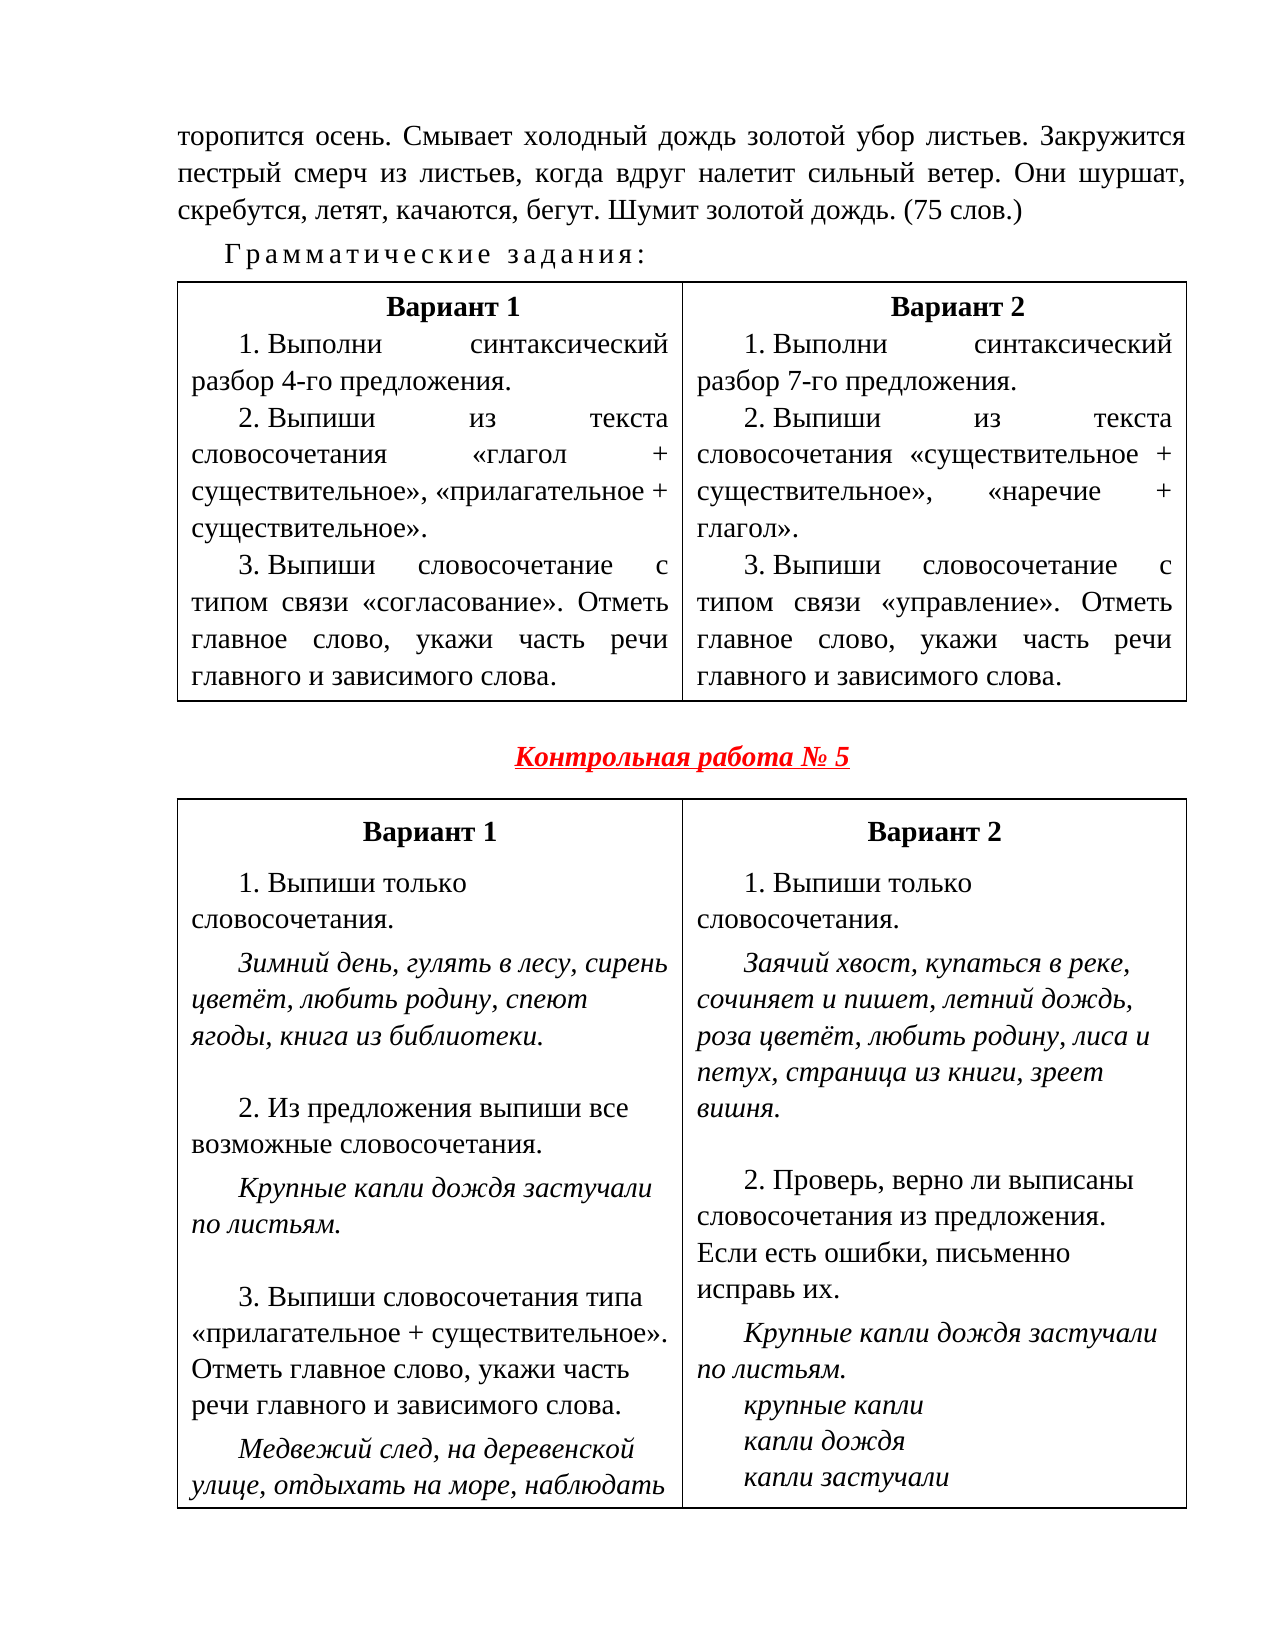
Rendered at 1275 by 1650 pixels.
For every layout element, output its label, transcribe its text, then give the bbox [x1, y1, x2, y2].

table_header Вариант 2 1. Выполни синтаксический разбор 7-го предложения. 2. Выпиши из текста словосочетания «существительное + существительное», «наречие + глагол». 3. Выпиши словосочетание с типом связи «управление». Отметь главное слово, укажи часть речи главного и зависимого слова. [683, 283, 1186, 700]
text Грамматические задания: [177, 237, 1186, 270]
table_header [683, 800, 1186, 1507]
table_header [178, 800, 682, 1507]
table_header Вариант 1 1. Выполни синтаксический разбор 4-го предложения. 2. Выпиши из текста словосочетания «глагол + существительное», «прилагательное + существительное». 3. Выпиши словосочетание с типом связи «согласование». Отметь главное слово, укажи часть речи главного и зависимого слова. [178, 283, 682, 700]
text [177, 118, 1186, 225]
text Контрольная работа № 5 [177, 739, 1186, 772]
